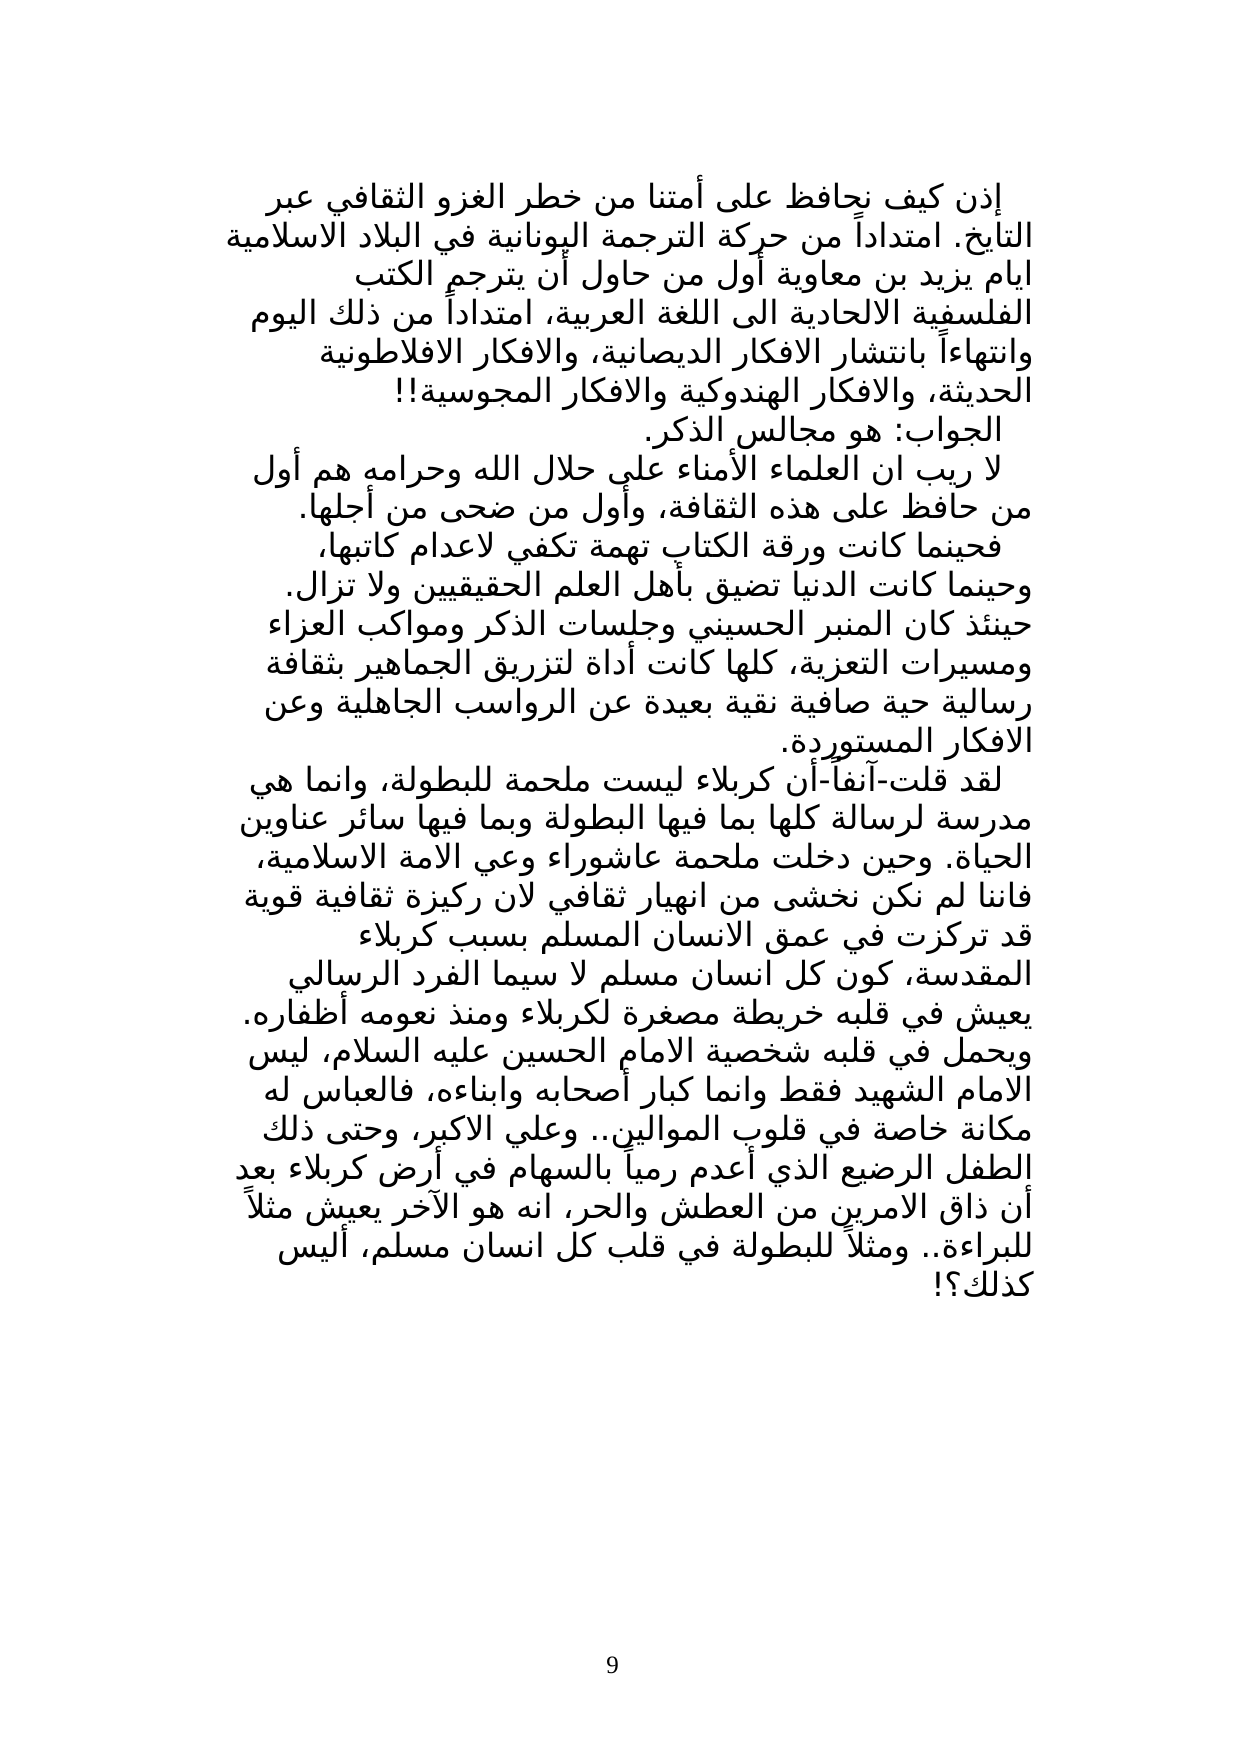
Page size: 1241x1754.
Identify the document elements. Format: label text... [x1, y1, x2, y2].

text لقد قلت-آنفاً-أن كربلاء ليست ملحمة للبطولة، وانما هي مدرسة لرسالة كلها بما فيها البطولة وبما فيها سائر عناوين الحياة. وحين دخلت ملحمة عاشوراء وعي الامة الاسلامية، فاننا لم نكن نخشى من انهيار ثقافي لان ركيزة ثقافية قوية قد تركزت في عمق الانسان المسلم بسبب كربلاء المقدسة، كون كل انسان مسلم لا سيما الفرد الرسالي يعيش في قلبه خريطة مصغرة لكربلاء ومنذ نعومه أظفاره. ويحمل في قلبه شخصية الامام الحسين عليه السلام، ليس الامام الشهيد فقط وانما كبار أصحابه وابناءه، فالعباس له مكانة خاصة في قلوب الموالين.. وعلي الاكبر، وحتى ذلك الطفل الرضيع الذي أعدم رمياً بالسهام في أرض كربلاء بعد أن ذاق الامرين من العطش والحر، انه هو الآخر يعيش مثلاً للبراءة.. ومثلاً للبطولة في قلب كل انسان مسلم، أليس كذلك؟! [222, 760, 1033, 1304]
text الجواب: هو مجالس الذكر. [222, 410, 1033, 449]
text لا ريب ان العلماء الأمناء على حلال الله وحرامه هم أول من حافظ على هذه الثقافة، وأول من ضحى من أجلها. [222, 449, 1033, 527]
text فحينما كانت ورقة الكتاب تهمة تكفي لاعدام كاتبها، وحينما كانت الدنيا تضيق بأهل العلم الحقيقيين ولا تزال. حينئذ كان المنبر الحسيني وجلسات الذكر ومواكب العزاء ومسيرات التعزية، كلها كانت أداة لتزريق الجماهير بثقافة رسالية حية صافية نقية بعيدة عن الرواسب الجاهلية وعن الافكار المستوردة. [222, 527, 1033, 760]
text إذن كيف نحافظ على أمتنا من خطر الغزو الثقافي عبر التايخ. امتداداً من حركة الترجمة اليونانية في البلاد الاسلامية ايام يزيد بن معاوية أول من حاول أن يترجم الكتب الفلسفية الالحادية الى اللغة العربية، امتداداً من ذلك اليوم وانتهاءاً بانتشار الافكار الديصانية، والافكار الافلاطونية الحديثة، والافكار الهندوكية والافكار المجوسية!! [222, 177, 1033, 410]
